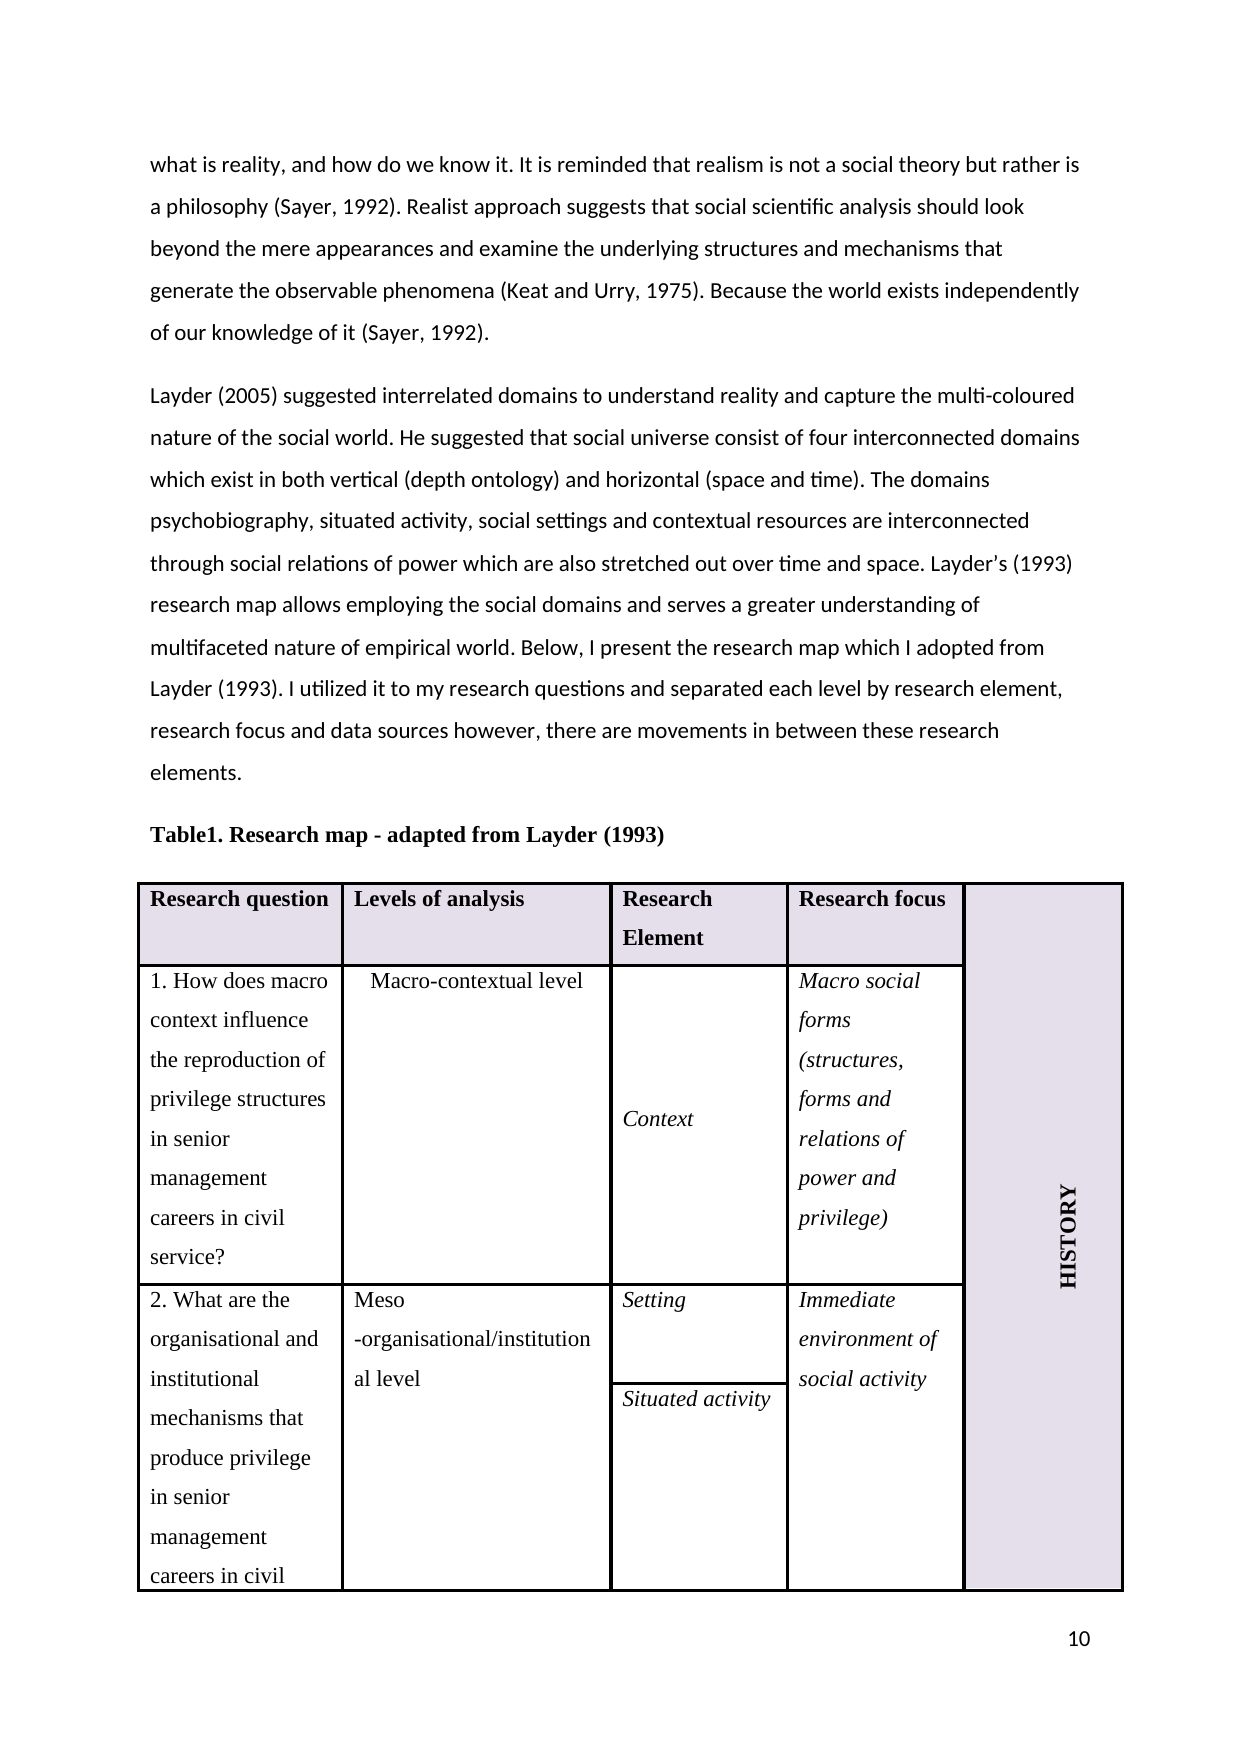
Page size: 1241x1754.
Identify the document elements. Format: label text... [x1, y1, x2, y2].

table_cell 1. How does macro context influence the reproduction of privilege structures in senior management careers in civil service? [140, 967, 341, 1283]
text Layder (2005) suggested interrelated domains to understand reality and capture the multi-coloured nature of the social world. He suggested that social universe consist of four interconnected domains which exist in both vertical (depth ontology) and horizontal (space and time). The domains psychobiography, situated activity, social settings and contextual resources are interconnected through social relations of power which are also stretched out over time and space. Layder’s (1993) research map allows employing the social domains and serves a greater understanding of multifaceted nature of empirical world. Below, I present the research map which I adopted from Layder (1993). I utilized it to my research questions and separated each level by research element, research focus and data sources however, there are movements in between these research elements. [150, 381, 1090, 787]
table_header Research question [140, 885, 341, 964]
text Table1. Research map - adapted from Layder (1993) [150, 821, 1090, 848]
table_header Levels of analysis [344, 885, 609, 964]
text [150, 150, 1090, 346]
table_cell 2. What are the organisational and institutional mechanisms that produce privilege in senior management careers in civil service? [140, 1286, 341, 1588]
table_cell Meso -organisational/institutional level [344, 1286, 609, 1588]
table_cell Macro-contextual level [344, 967, 609, 1283]
table_cell Macro social forms (structures, forms and relations of power and privilege) [789, 967, 962, 1283]
table_cell Situated activity [613, 1385, 786, 1588]
table_cell Immediate environment of social activity [789, 1286, 962, 1588]
table_cell Context [613, 967, 786, 1283]
table_header Research Element [613, 885, 786, 964]
table_header HISTORY [966, 885, 1121, 1588]
table_header Research focus [789, 885, 962, 964]
table_cell Setting [613, 1286, 786, 1382]
